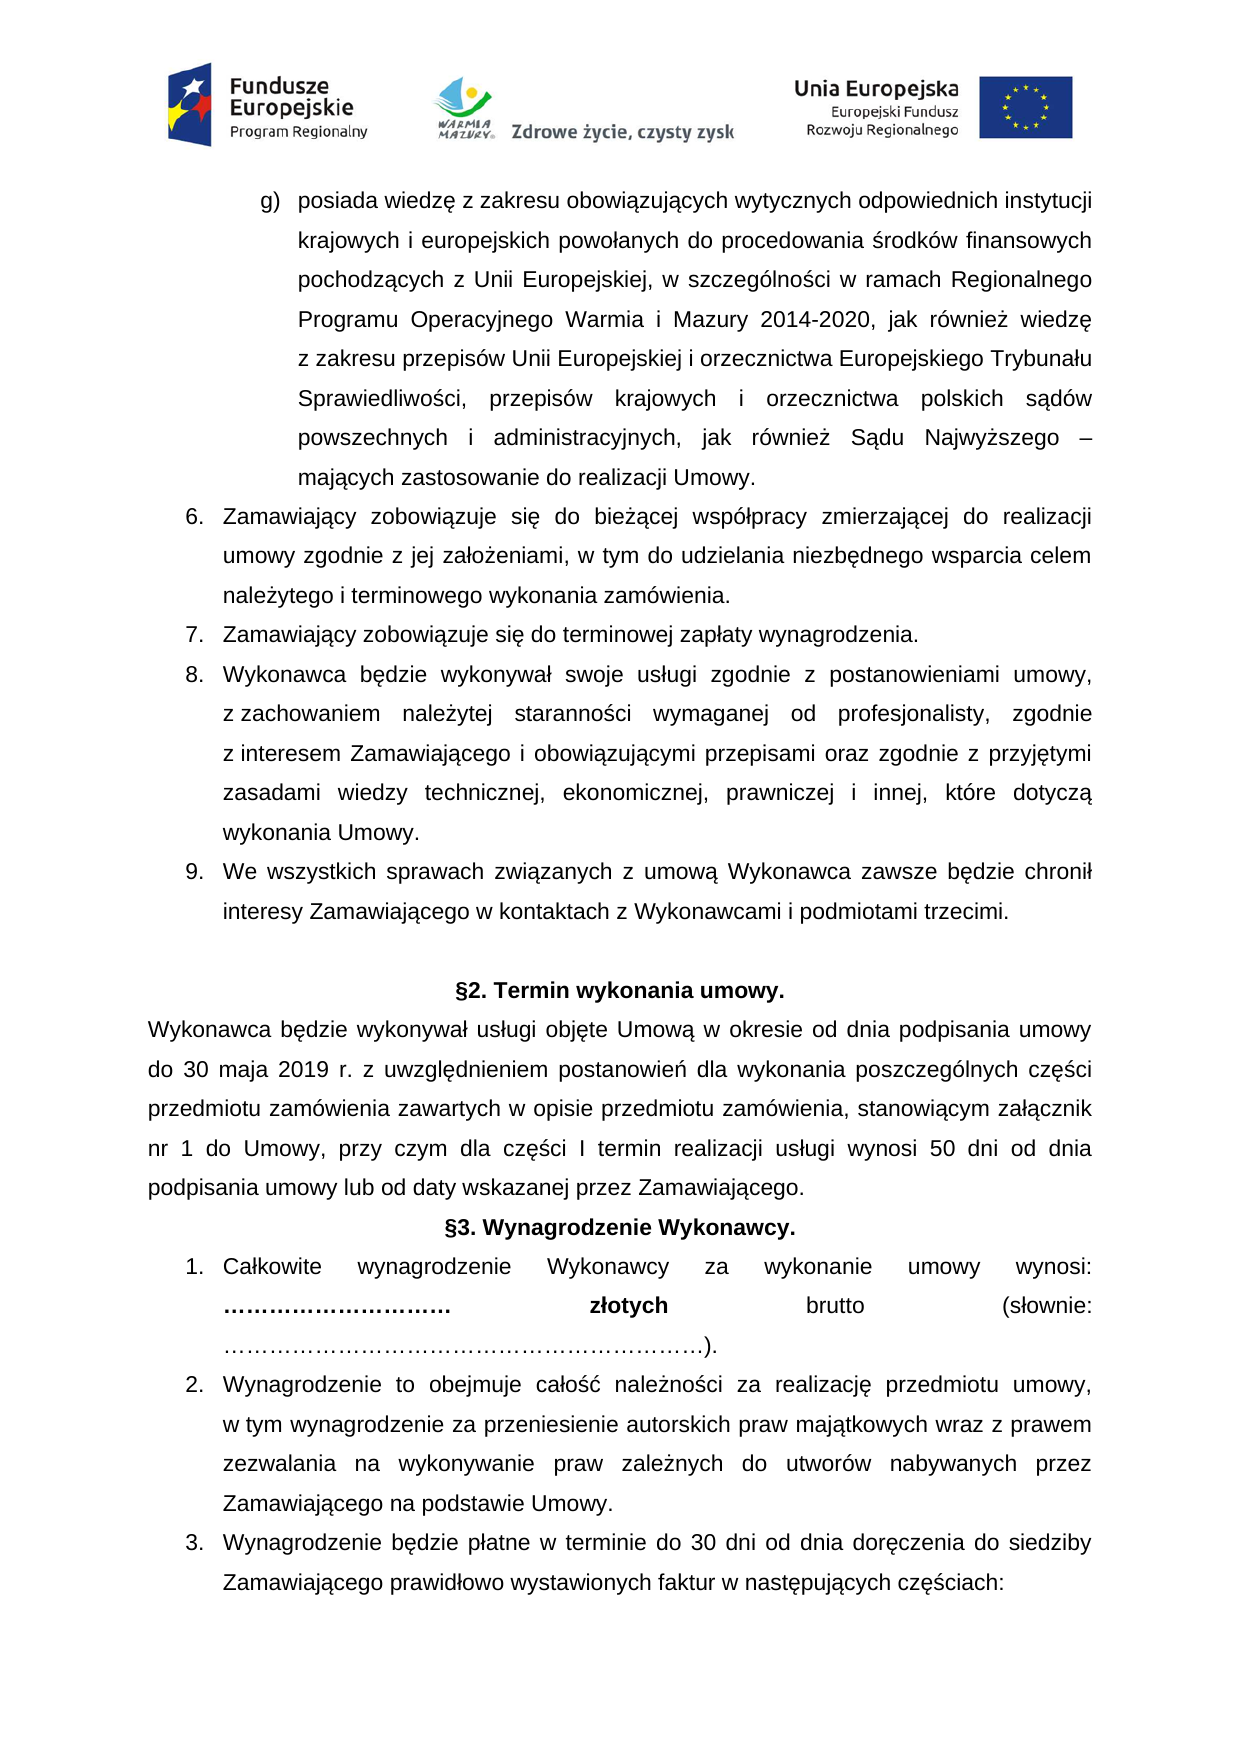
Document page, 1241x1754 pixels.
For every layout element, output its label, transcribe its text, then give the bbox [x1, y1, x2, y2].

list posiada wiedzę z zakresu obowiązujących wytycznych odpowiednich instytucji krajowych i europejskich powołanych do procedowania środków finansowych pochodzących z Unii Europejskiej, w szczególności w ramach Regionalnego Programu Operacyjnego Warmia i Mazury 2014-2020, jak również wiedzę z zakresu przepisów Unii Europejskiej i orzecznictwa Europejskiego Trybunału Sprawiedliwości, przepisów krajowych i orzecznictwa polskich sądów powszechnych i administracyjnych, jak również Sądu Najwyższego – mających zastosowanie do realizacji Umowy. [260, 148, 1093, 490]
text §2. Termin wykonania umowy. [148, 977, 1093, 1003]
list Wynagrodzenie to obejmuje całość należności za realizację przedmiotu umowy, w tym wynagrodzenie za przeniesienie autorskich praw majątkowych wraz z prawem zezwalania na wykonywanie praw zależnych do utworów nabywanych przez Zamawiającego na podstawie Umowy. [185, 1371, 1093, 1516]
list Zamawiający zobowiązuje się do terminowej zapłaty wynagrodzenia. [185, 621, 1093, 648]
list Całkowite wynagrodzenie Wykonawcy za wykonanie umowy wynosi: ………………………… złotych brutto (słownie: ………………………………………………………). [185, 1253, 1093, 1358]
list Wynagrodzenie będzie płatne w terminie do 30 dni od dnia doręczenia do siedziby Zamawiającego prawidłowo wystawionych faktur w następujących częściach: [185, 1529, 1093, 1595]
list Wykonawca będzie wykonywał swoje usługi zgodnie z postanowieniami umowy, z zachowaniem należytej staranności wymaganej od profesjonalisty, zgodnie z interesem Zamawiającego i obowiązującymi przepisami oraz zgodnie z przyjętymi zasadami wiedzy technicznej, ekonomicznej, prawniczej i innej, które dotyczą wykonania Umowy. [185, 661, 1093, 845]
list Zamawiający zobowiązuje się do bieżącej współpracy zmierzającej do realizacji umowy zgodnie z jej założeniami, w tym do udzielania niezbędnego wsparcia celem należytego i terminowego wykonania zamówienia. [185, 503, 1093, 608]
list We wszystkich sprawach związanych z umową Wykonawca zawsze będzie chronił interesy Zamawiającego w kontaktach z Wykonawcami i podmiotami trzecimi. [185, 858, 1093, 924]
picture [147, 42, 1087, 164]
text §3. Wynagrodzenie Wykonawcy. [148, 1213, 1093, 1240]
text Wykonawca będzie wykonywał usługi objęte Umową w okresie od dnia podpisania umowy do 30 maja 2019 r. z uwzględnieniem postanowień dla wykonania poszczególnych części przedmiotu zamówienia zawartych w opisie przedmiotu zamówienia, stanowiącym załącznik nr 1 do Umowy, przy czym dla części I termin realizacji usługi wynosi 50 dni od dnia podpisania umowy lub od daty wskazanej przez Zamawiającego. [148, 1016, 1093, 1200]
